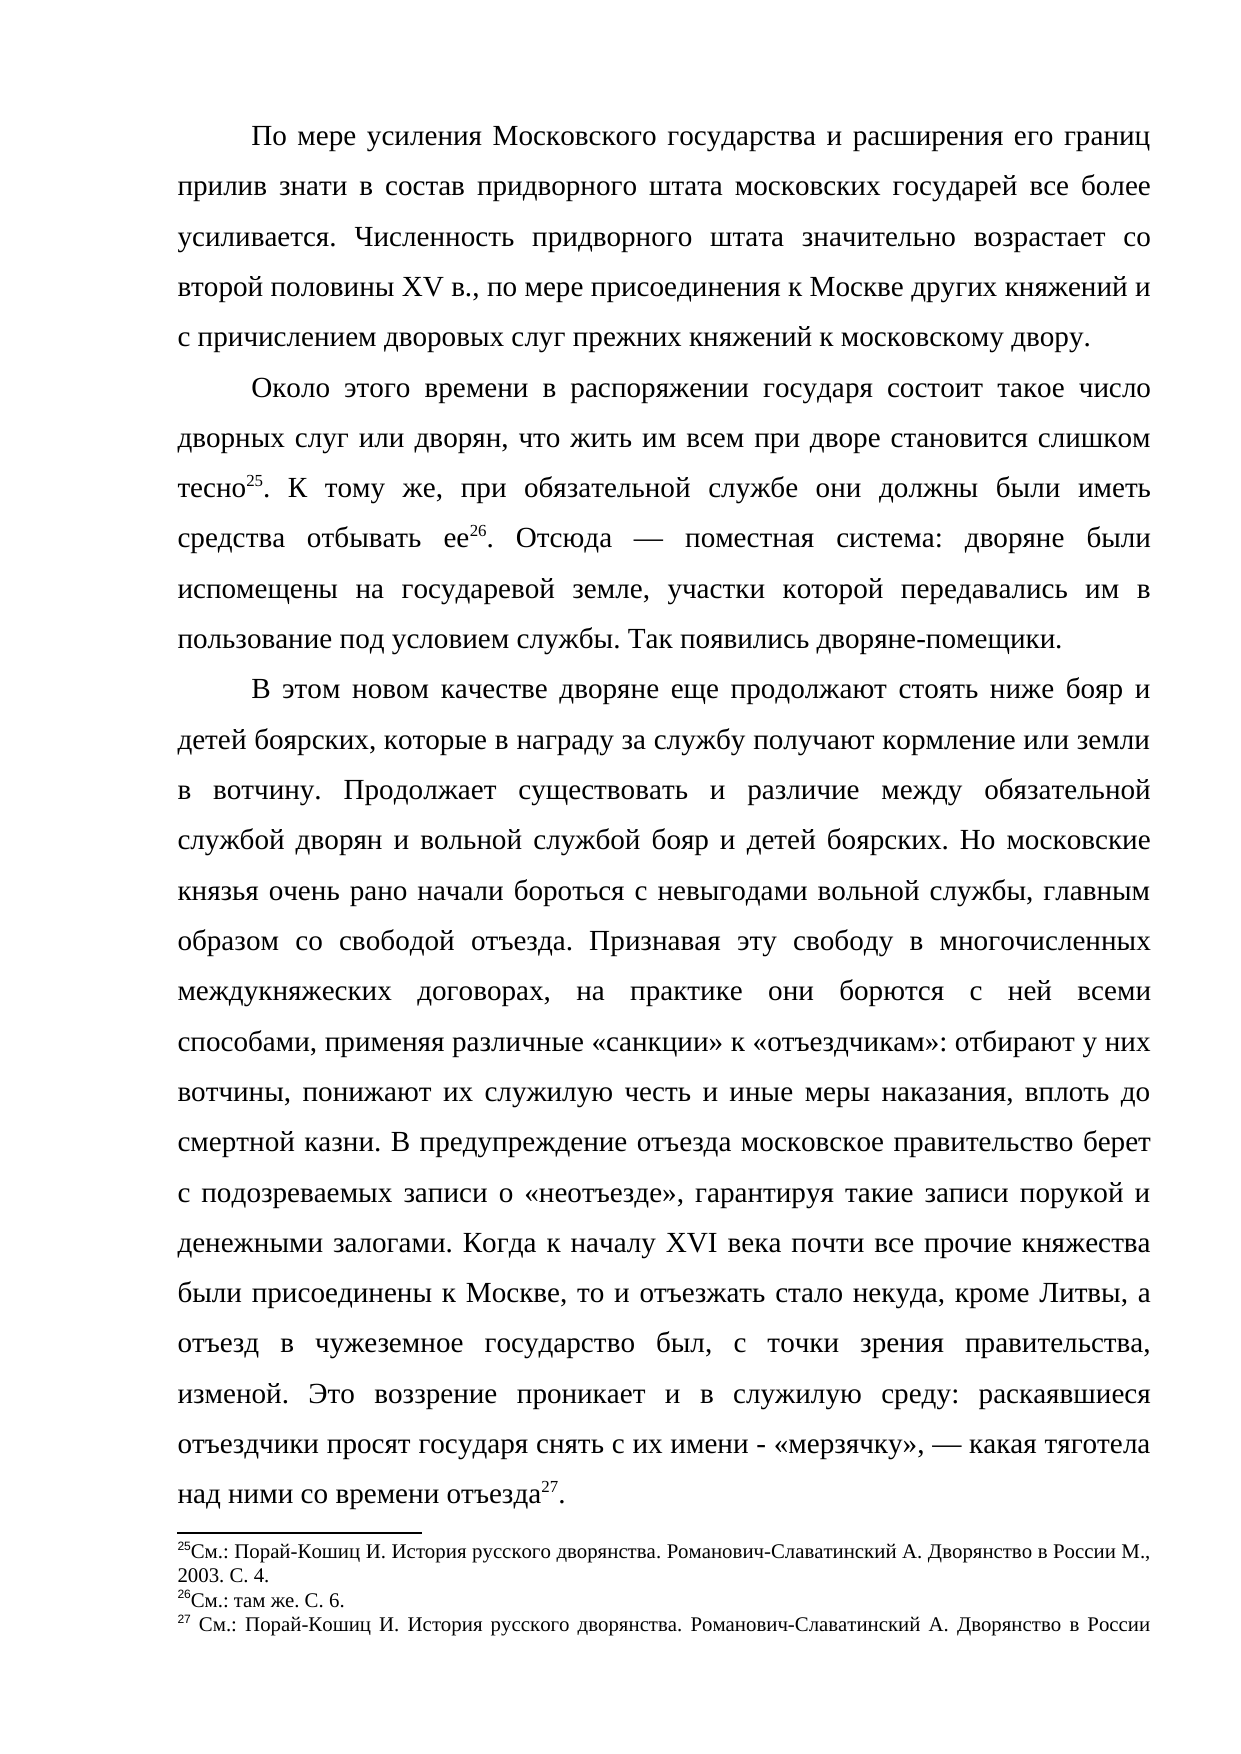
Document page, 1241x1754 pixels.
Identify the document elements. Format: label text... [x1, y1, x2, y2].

text В этом новом качестве дворяне еще продолжают стоять ниже бояр и детей боярских, которые в награду за службу получают кормление или земли в вотчину. Продолжает существовать и различие между обязательной службой дворян и вольной службой бояр и детей боярских. Но московские князья очень рано начали бороться с невыгодами вольной службы, главным образом со свободой отъезда. Признавая эту свободу в многочисленных междукняжеских договорах, на практике они борются с ней всеми способами, применяя различные «санкции» к «отъездчикам»: отбирают у них вотчины, понижают их служилую честь и иные меры наказания, вплоть до смертной казни. В предупреждение отъезда московское правительство берет с подозреваемых записи о «неотъезде», гарантируя такие записи порукой и денежными залогами. Когда к началу XVI века почти все прочие княжества были присоединены к Москве, то и отъезжать стало некуда, кроме Литвы, а отъезд в чужеземное государство был, с точки зрения правительства, изменой. Это воззрение проникает и в служилую среду: раскаявшиеся отъездчики просят государя снять с их имени - «мерзячку», — какая тяготела над ними со времени отъезда. [177, 672, 1152, 1510]
text Около этого времени в распоряжении государя состоит такое число дворных слуг или дворян, что жить им всем при дворе становится слишком тесно. К тому же, при обязательной службе они должны были иметь средства отбывать ее. Отсюда — поместная система: дворяне были испомещены на государевой земле, участки которой передавались им в пользование под условием службы. Так появились дворяне-помещики. [177, 370, 1152, 655]
text По мере усиления Московского государства и расширения его границ прилив знати в состав придворного штата московских государей все более усиливается. Численность придворного штата значительно возрастает со второй половины XV в., по мере присоединения к Москве других княжений и с причислением дворовых слуг прежних княжений к московскому двору. [177, 118, 1152, 353]
